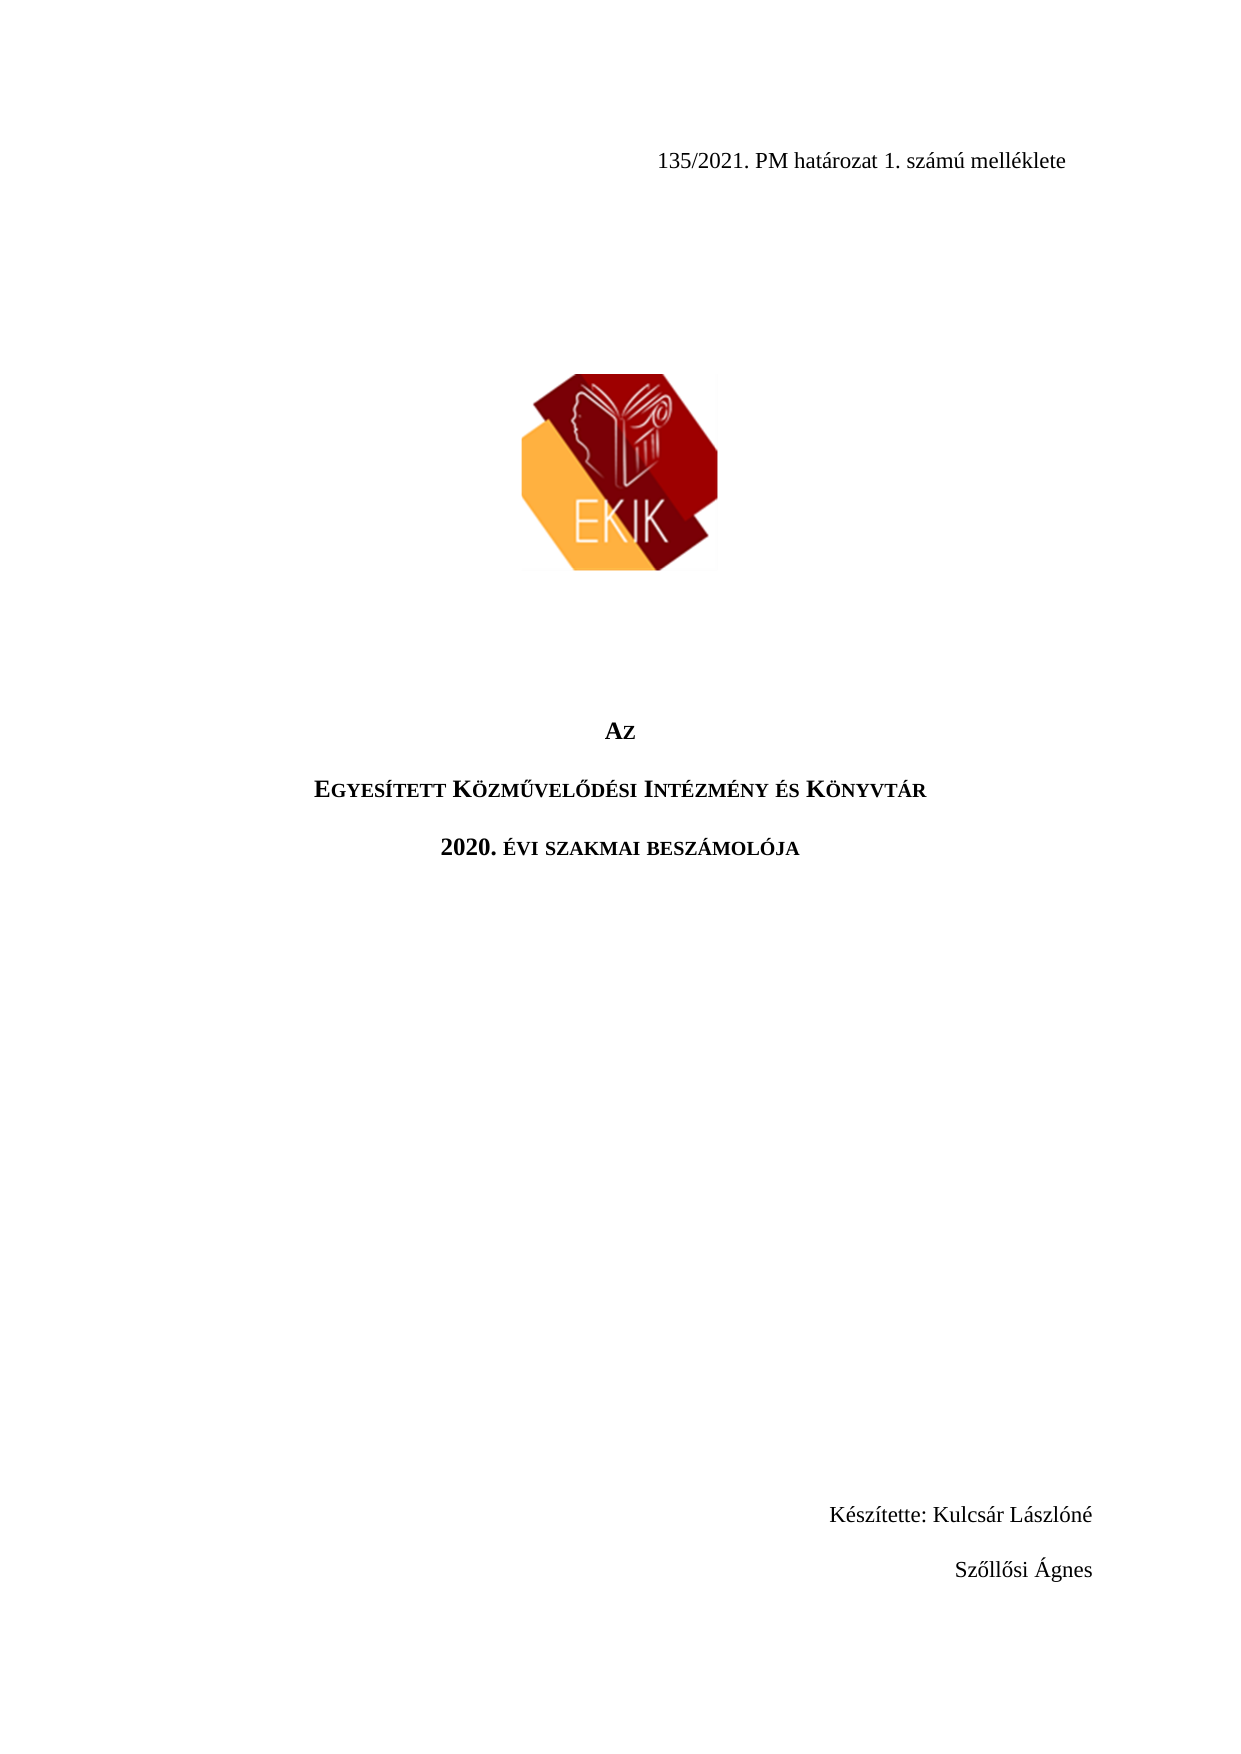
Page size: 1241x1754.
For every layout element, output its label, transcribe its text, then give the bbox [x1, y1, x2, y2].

picture [521, 374, 719, 572]
text Szőllősi Ágnes [148, 1556, 1093, 1583]
text Készítette: Kulcsár Lászlóné [148, 1501, 1093, 1527]
text 135/2021. PM határozat 1. számú melléklete [627, 148, 1240, 174]
text Egyesített Közművelődési Intézmény és Könyvtár [148, 774, 1093, 803]
text Az [148, 716, 1093, 745]
text 2020. évi szakmai beszámolója [148, 832, 1093, 861]
